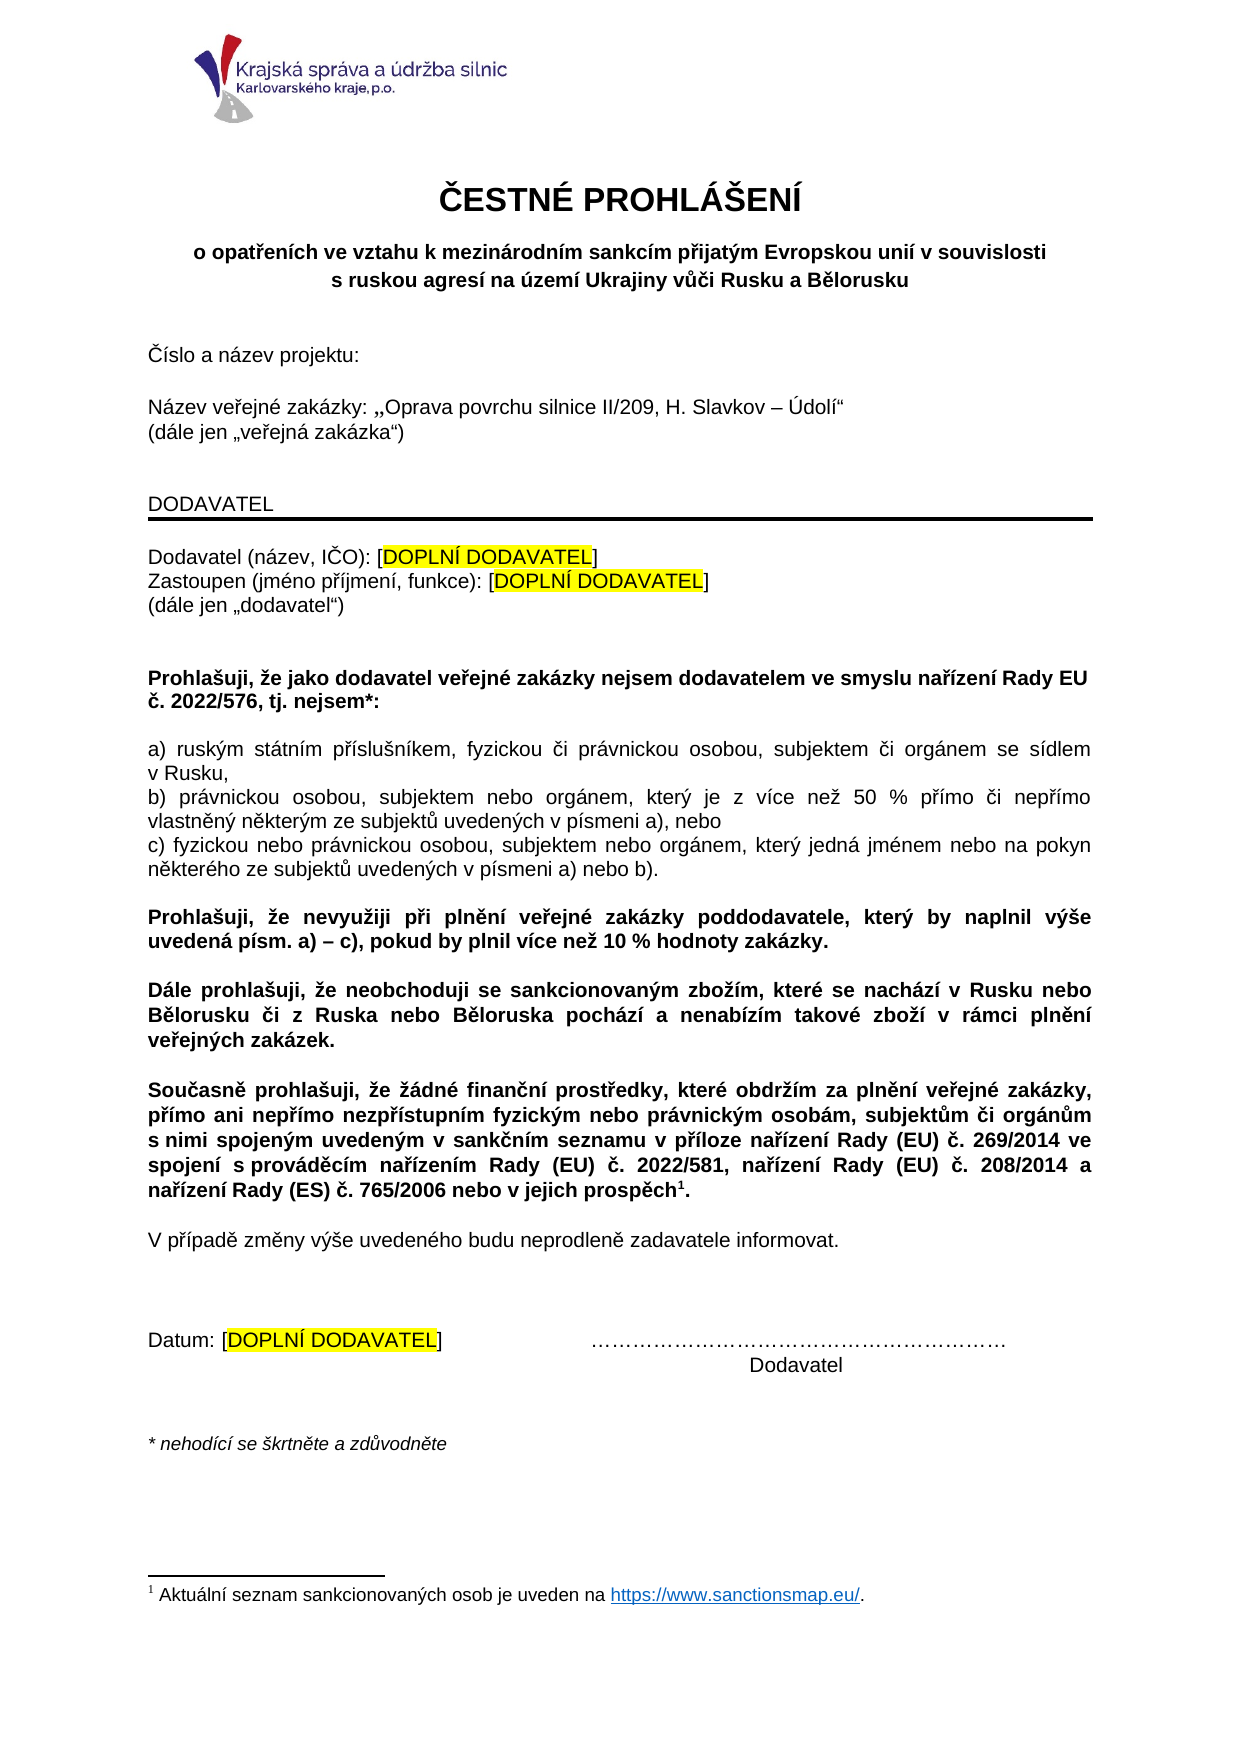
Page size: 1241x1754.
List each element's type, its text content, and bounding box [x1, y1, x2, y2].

text Číslo a název projektu: [148, 343, 1093, 367]
subtitle Současně prohlašuji, že žádné finanční prostředky, které obdržím za plnění veřejné zakázky, přímo ani nepřímo nezpřístupním fyzickým nebo právnickým osobám, subjektům či orgánům s nimi spojeným uvedeným v sankčním seznamu v příloze nařízení Rady (EU) č. 269/2014 ve spojení s prováděcím nařízením Rady (EU) č. 2022/581, nařízení Rady (EU) č. 208/2014 a nařízení Rady (ES) č. 765/2006 nebo v jejich prospěch. [148, 1078, 1093, 1203]
text o opatřeních ve vztahu k mezinárodním sankcím přijatým Evropskou unií v souvislosti s ruskou agresí na území Ukrajiny vůči Rusku a Bělorusku [148, 240, 1093, 291]
text b) právnickou osobou, subjektem nebo orgánem, který je z více než 50 % přímo či nepřímo vlastněný některým ze subjektů uvedených v písmeni a), nebo [148, 785, 1093, 833]
list Dodavatel [664, 1353, 1196, 1377]
text (dále jen „veřejná zakázka“) [148, 419, 1093, 443]
text Zastoupen (jméno příjmení, funkce): [DOPLNÍ DODAVATEL] [148, 568, 1093, 592]
text (dále jen „dodavatel“) [148, 592, 1093, 616]
text DODAVATEL [148, 491, 1093, 517]
subtitle ČESTNÉ PROHLÁŠENÍ [148, 191, 1093, 216]
text Prohlašuji, že nevyužiji při plnění veřejné zakázky poddodavatele, který by naplnil výše uvedená písm. a) – c), pokud by plnil více než 10 % hodnoty zakázky. [148, 905, 1093, 953]
subtitle Dále prohlašuji, že neobchoduji se sankcionovaným zbožím, které se nachází v Rusku nebo Bělorusku či z Ruska nebo Běloruska pochází a nenabízím takové zboží v rámci plnění veřejných zakázek. [148, 978, 1093, 1053]
subtitle V případě změny výše uvedeného budu neprodleně zadavatele informovat. [148, 1228, 1093, 1253]
subtitle * nehodící se škrtněte a zdůvodněte [148, 1433, 1093, 1454]
text c) fyzickou nebo právnickou osobou, subjektem nebo orgánem, který jedná jménem nebo na pokyn některého ze subjektů uvedených v písmeni a) nebo b). [148, 833, 1093, 881]
text Název veřejné zakázky: „Oprava povrchu silnice II/209, H. Slavkov – Údolí“ [148, 391, 1093, 419]
text Dodavatel (název, IČO): [DOPLNÍ DODAVATEL] [148, 544, 1093, 568]
text Prohlašuji, že jako dodavatel veřejné zakázky nejsem dodavatelem ve smyslu nařízení Rady EU č. 2022/576, tj. nejsem*: [148, 665, 1093, 713]
subtitle Datum: [DOPLNÍ DODAVATEL] …………………………………………………… [148, 1328, 1093, 1353]
text a) ruským státním příslušníkem, fyzickou či právnickou osobou, subjektem či orgánem se sídlem v Rusku, [148, 737, 1093, 785]
picture [147, 24, 548, 128]
